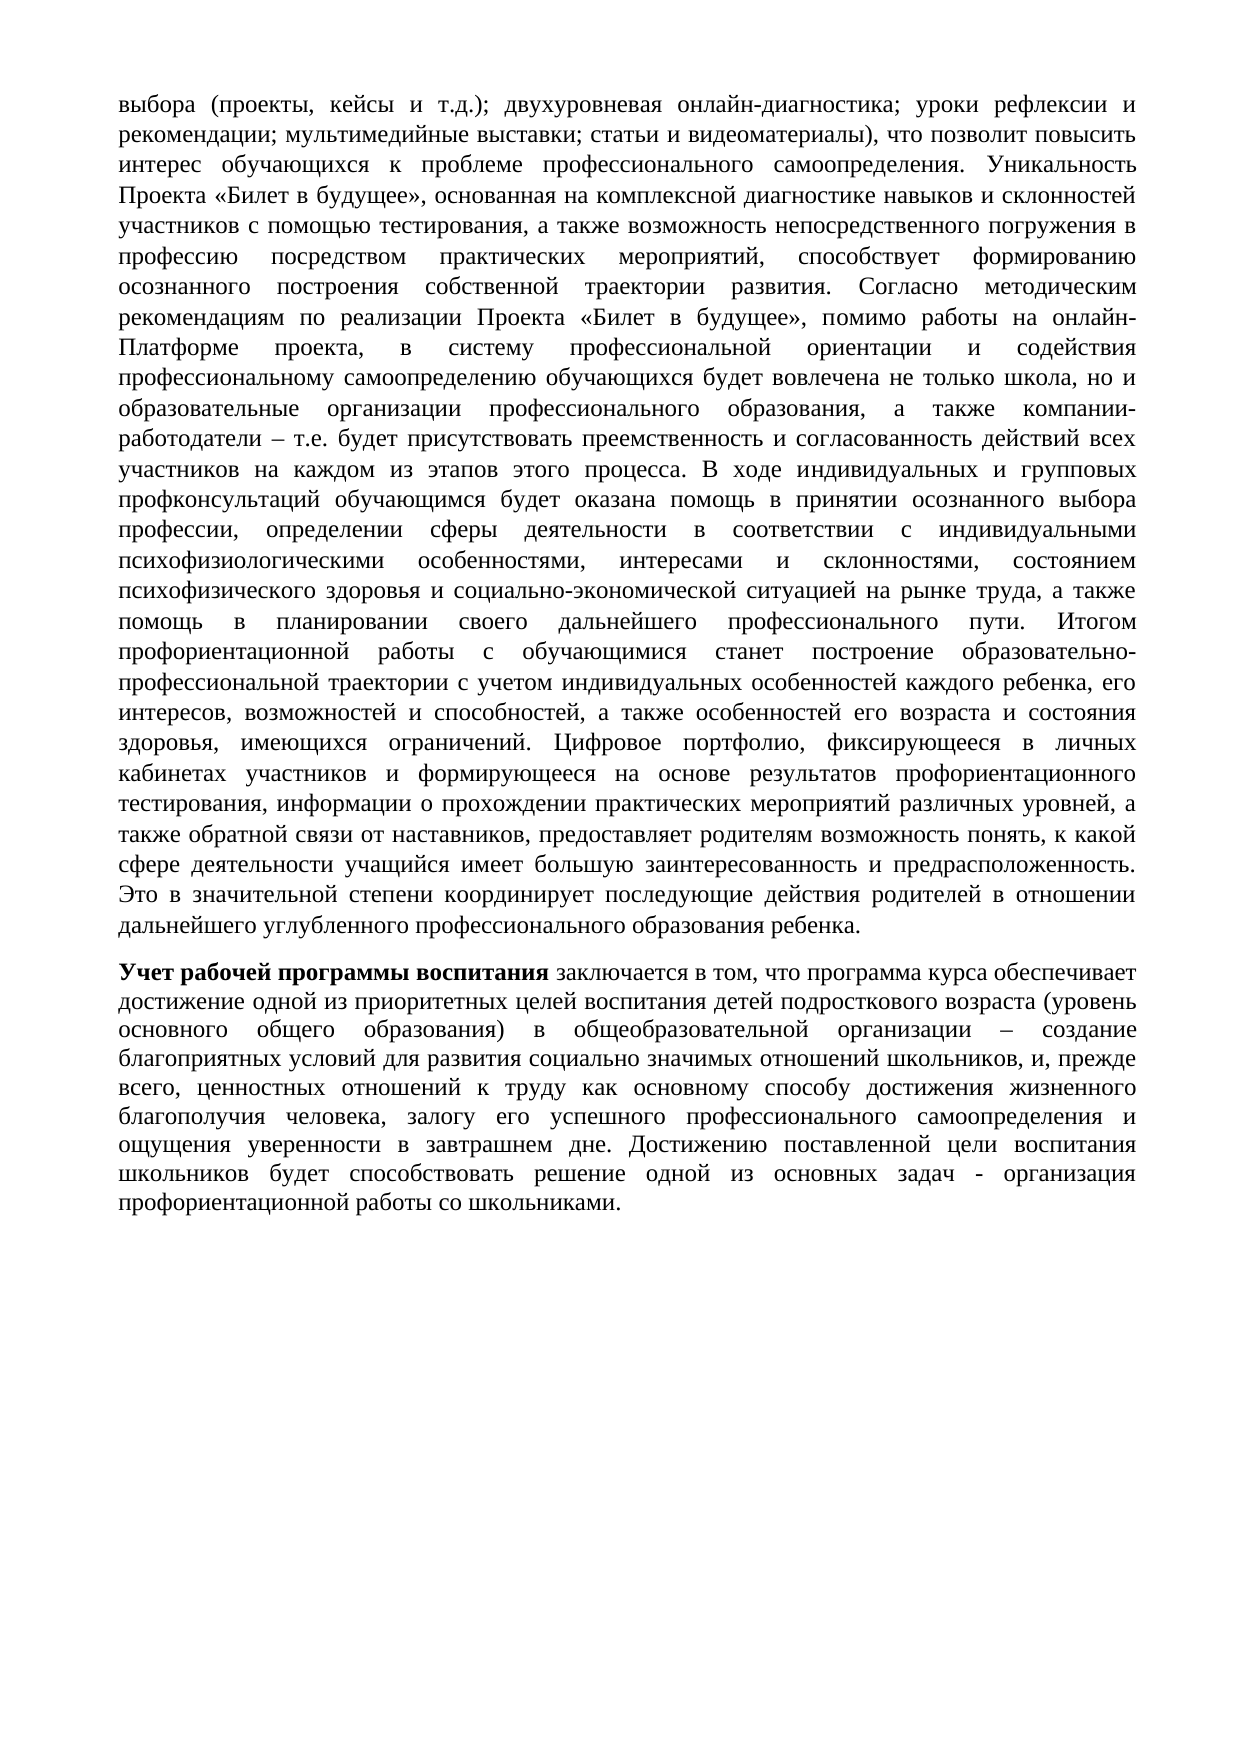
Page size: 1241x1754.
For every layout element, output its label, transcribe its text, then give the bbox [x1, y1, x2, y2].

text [118, 89, 1137, 939]
text Учет рабочей программы воспитания заключается в том, что программа курса обеспечивает достижение одной из приоритетных целей воспитания детей подросткового возраста (уровень основного общего образования) в общеобразовательной организации – создание благоприятных условий для развития социально значимых отношений школьников, и, прежде всего, ценностных отношений к труду как основному способу достижения жизненного благополучия человека, залогу его успешного профессионального самоопределения и ощущения уверенности в завтрашнем дне. Достижению поставленной цели воспитания школьников будет способствовать решение одной из основных задач - организация профориентационной работы со школьниками. [118, 957, 1137, 1216]
